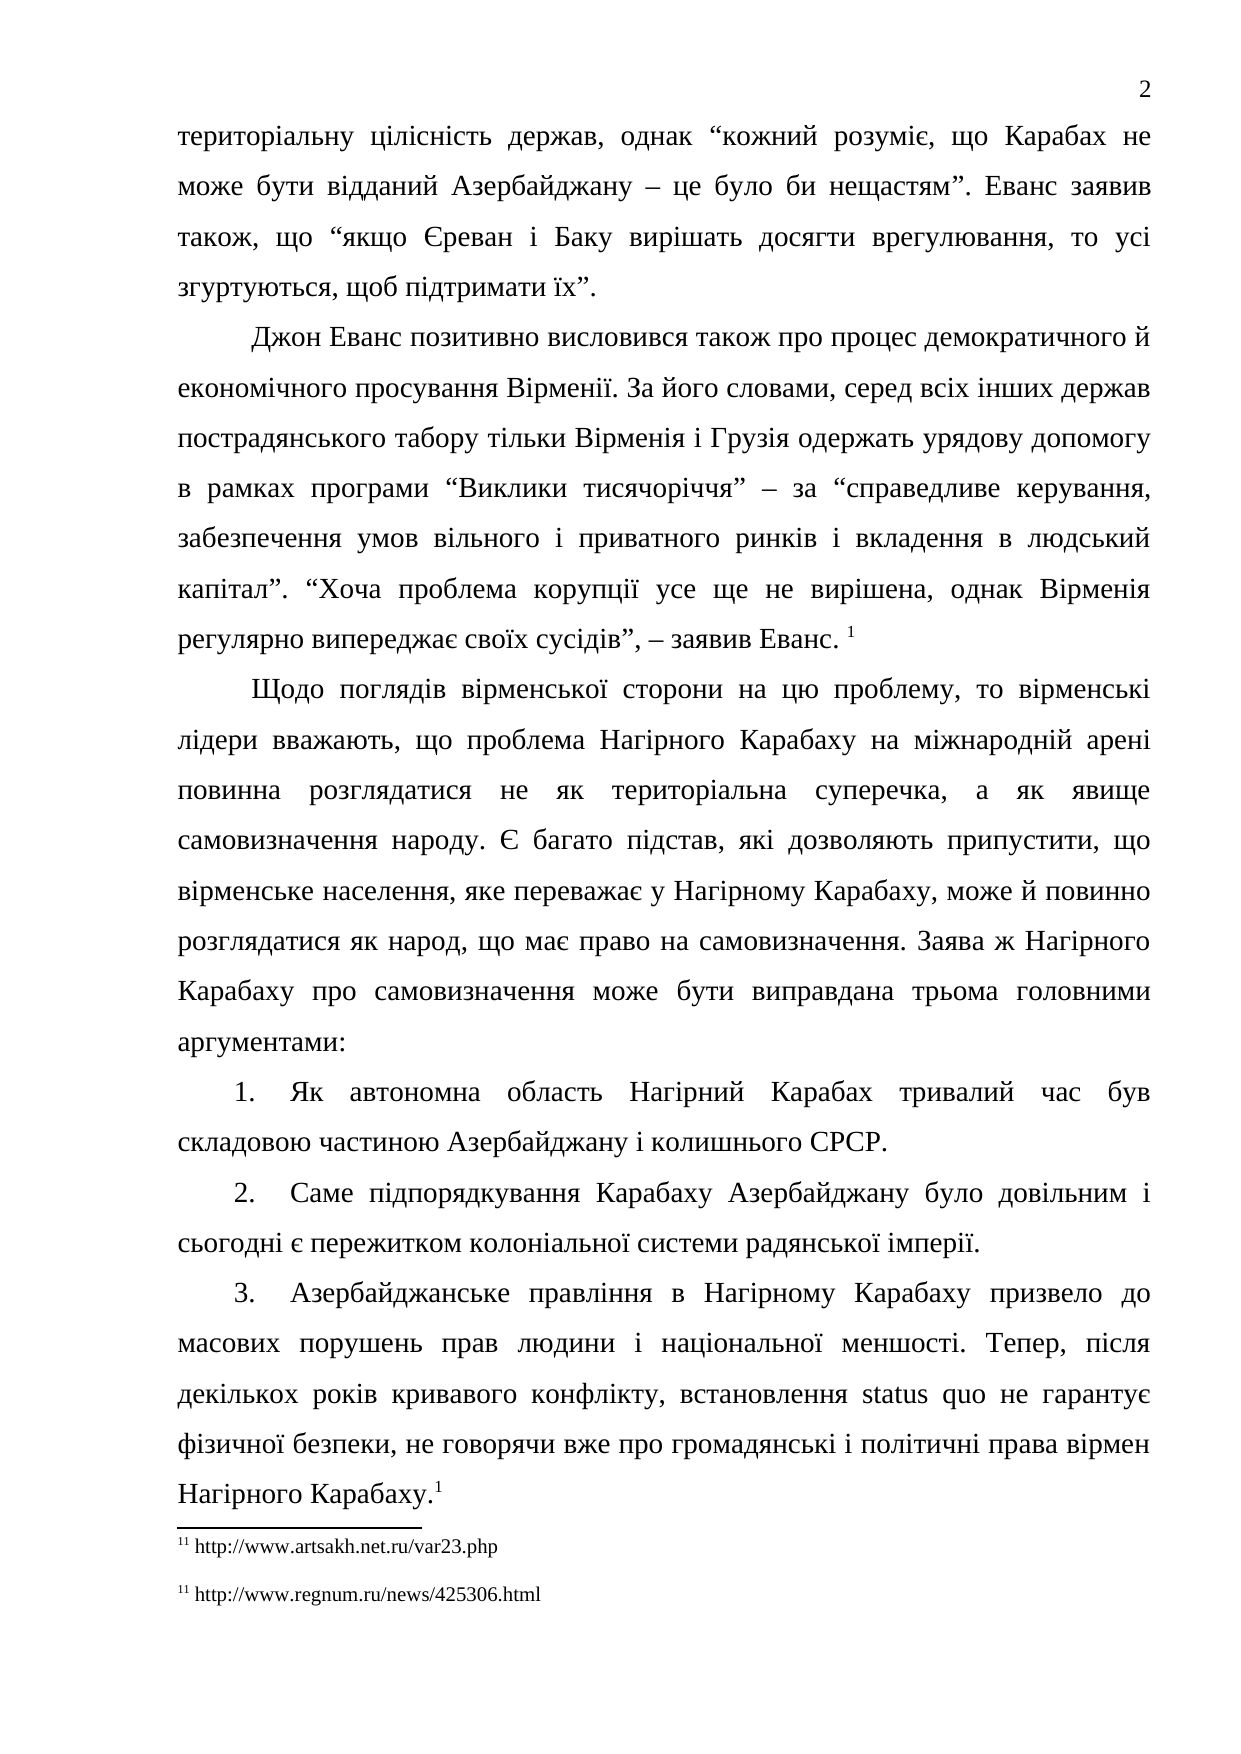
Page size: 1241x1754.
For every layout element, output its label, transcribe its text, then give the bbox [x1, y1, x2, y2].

list Азербайджанське правління в Нагірному Карабаху призвело до масових порушень прав людини і національної меншості. Тепер, після декількох років кривавого конфлікту, встановлення status quo не гарантує фізичної безпеки, не говорячи вже про громадянські і політичні права вірмен Нагірного Карабаху.1 [177, 1275, 1152, 1510]
list Саме підпорядкування Карабаху Азербайджану було довільним і сьогодні є пережитком колоніальної системи радянської імперії. [177, 1175, 1152, 1258]
list Як автономна область Нагірний Карабах тривалий час був складовою частиною Азербайджану і колишнього СРСР. [177, 1074, 1152, 1158]
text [177, 118, 1152, 303]
text Щодо поглядів вірменської сторони на цю проблему, то вірменські лідери вважають, що проблема Нагірного Карабаху на міжнародній арені повинна розглядатися не як територіальна суперечка, а як явище самовизначення народу. Є багато підстав, які дозволяють припустити, що вірменське населення, яке переважає у Нагірному Карабаху, може й повинно розглядатися як народ, що має право на самовизначення. Заява ж Нагірного Карабаху про самовизначення може бути виправдана трьома головними аргументами: [177, 672, 1152, 1057]
text Джон Еванс позитивно висловився також про процес демократичного й економічного просування Вірменії. За його словами, серед всіх інших держав пострадянського табору тільки Вірменія і Грузія одержать урядову допомогу в рамках програми “Виклики тисячоріччя” – за “справедливе керування, забезпечення умов вільного і приватного ринків і вкладення в людський капітал”. “Хоча проблема корупції усе ще не вирішена, однак Вірменія регулярно випереджає своїх сусідів”, – заявив Еванс. 1 [177, 319, 1152, 655]
